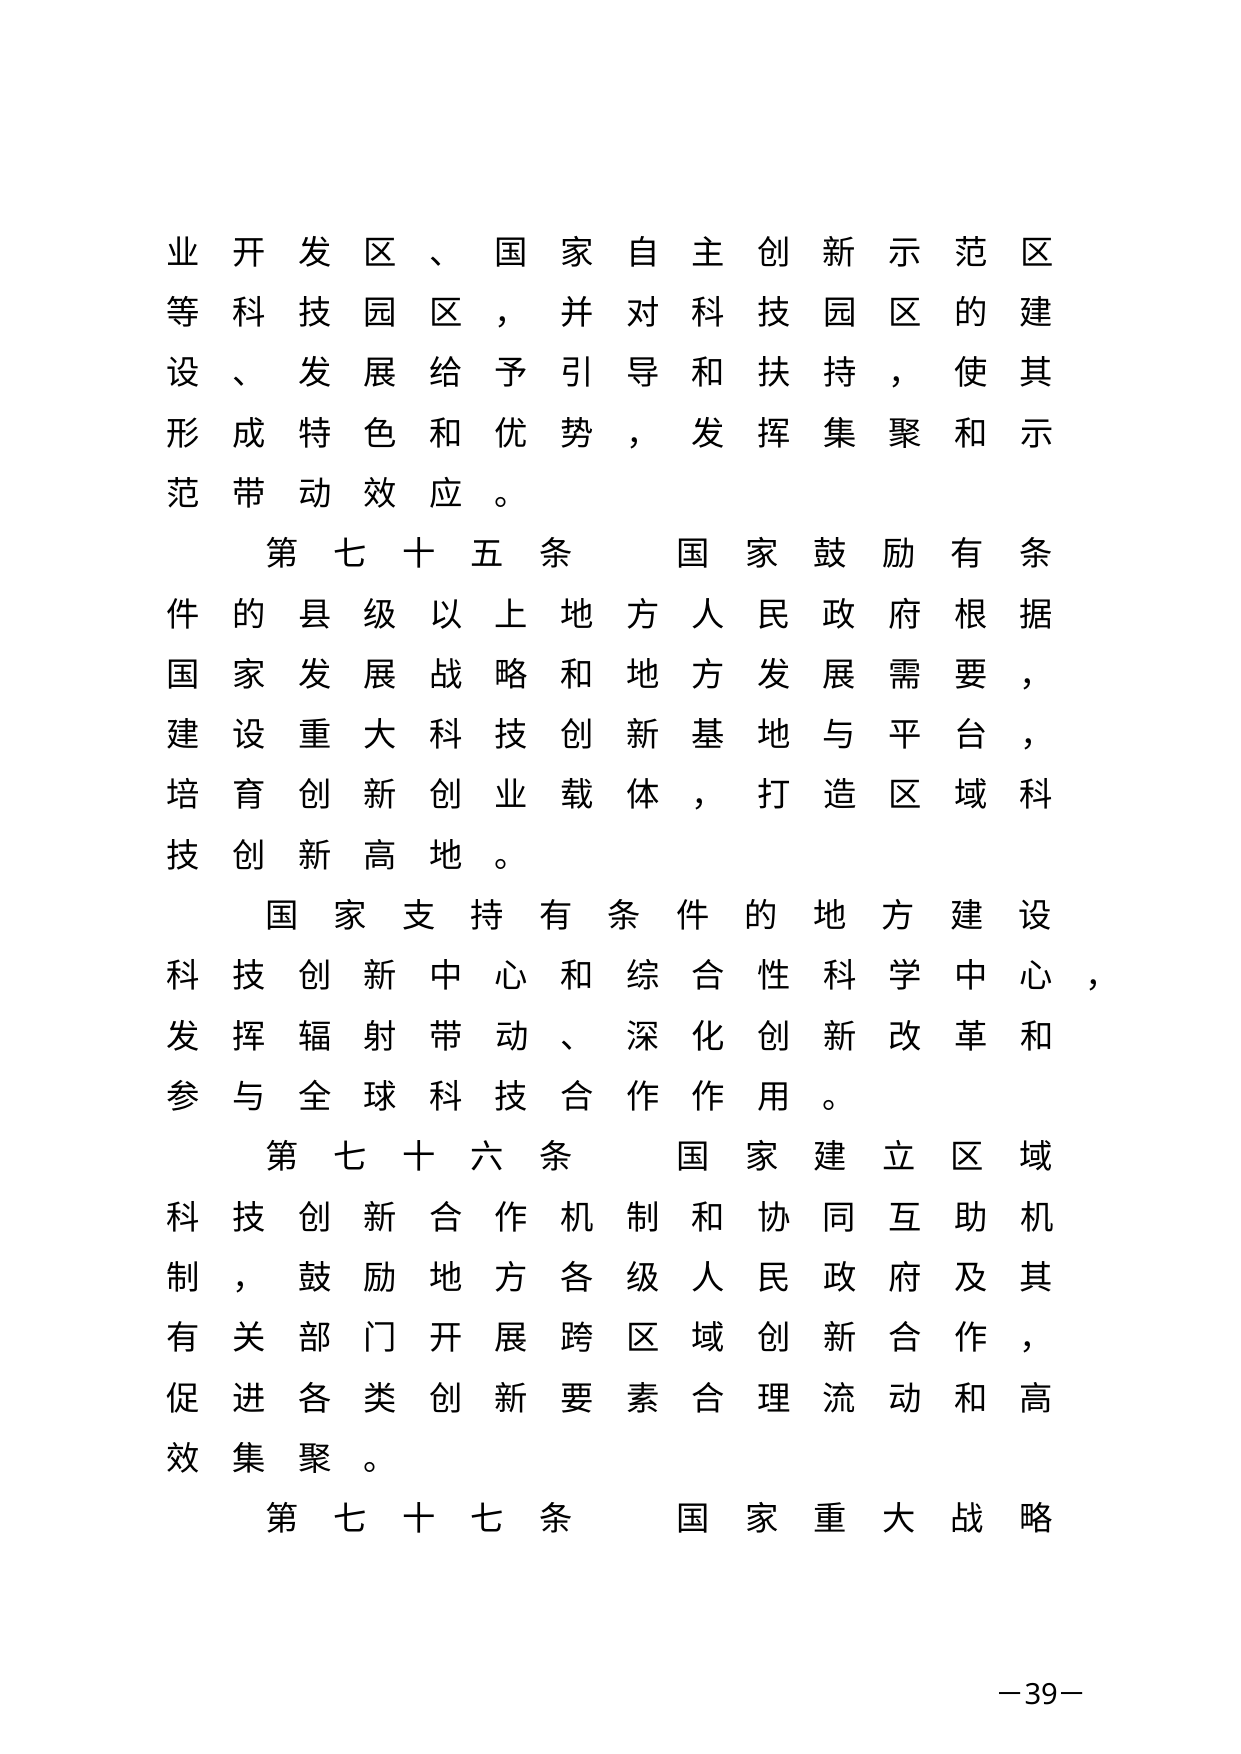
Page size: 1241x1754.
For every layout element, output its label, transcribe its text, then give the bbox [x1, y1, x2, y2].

text 第七十六条 国家建立区域科技创新合作机制和协同互助机制，鼓励地方各级人民政府及其有关部门开展跨区域创新合作，促进各类创新要素合理流动和高效集聚。 [167, 1124, 1085, 1486]
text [167, 219, 1085, 521]
text 第七十五条 国家鼓励有条件的县级以上地方人民政府根据国家发展战略和地方发展需要，建设重大科技创新基地与平台，培育创新创业载体，打造区域科技创新高地。 [167, 521, 1085, 883]
text 国家支持有条件的地方建设科技创新中心和综合性科学中心，发挥辐射带动、深化创新改革和参与全球科技合作作用。 [167, 883, 1085, 1124]
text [167, 1486, 1085, 1546]
